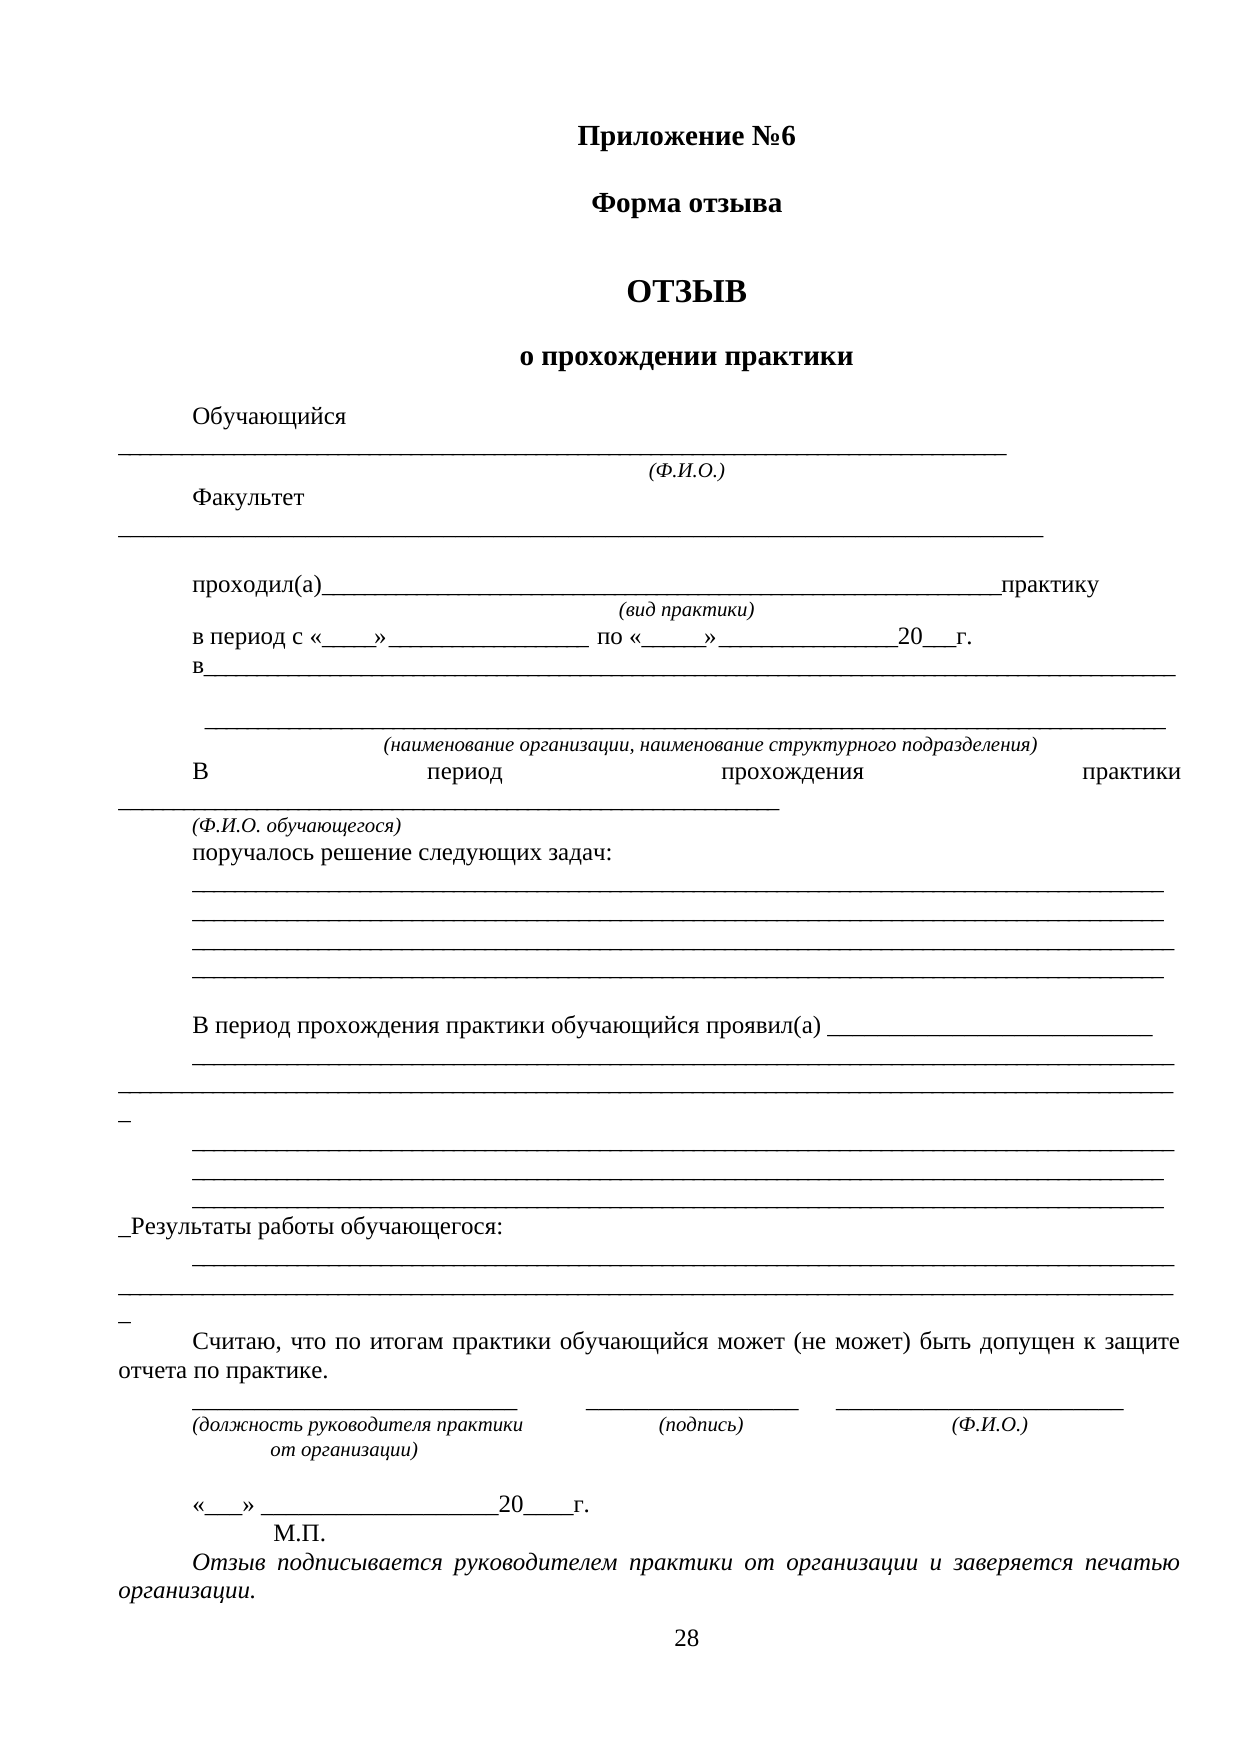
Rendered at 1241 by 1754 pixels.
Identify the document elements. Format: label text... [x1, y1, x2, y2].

text В период прохождения практики обучающийся проявил(а) __________________________ [118, 1010, 1181, 1039]
text (вид практики) [118, 597, 1181, 621]
text ____________________________________________________________________________________________________________________________________________________________________________________________________ [118, 1039, 1181, 1125]
text _____________________________________________________________________________________________ [118, 866, 1181, 895]
text Форма отзыва [118, 185, 1181, 219]
text проходил(а)_________________________________________________________________практику [118, 569, 1181, 597]
text о прохождении практики [118, 338, 1181, 372]
text (Ф.И.О. обучающегося) [118, 813, 1181, 837]
text ____________________________________________________________________________________________________________________________________________________________________________________________________ [118, 1240, 1181, 1326]
text _____________________________________________________________________________________________ [118, 895, 1181, 924]
text Факультет __________________________________________________________________________ [118, 482, 1181, 540]
text поручалось решение следующих задач: [118, 837, 1181, 866]
text (Ф.И.О.) [118, 458, 1181, 482]
text (наименование организации, наименование структурного подразделения) [118, 732, 1181, 756]
text _____________________________________________________________________________________________ [118, 952, 1181, 981]
text М.П. [118, 1518, 1181, 1547]
text от организации) [118, 1436, 1181, 1461]
text Считаю, что по итогам практики обучающийся может (не может) быть допущен к защите отчета по практике. [118, 1326, 1181, 1384]
text Обучающийся _____________________________________________________________________________________ [118, 401, 1181, 458]
text в период с «_____» ___________________ по «______» _________________20___г. [118, 621, 1181, 650]
text ОТЗЫВ [118, 271, 1181, 310]
text _____________________________________________________________________________________________ [118, 1154, 1181, 1182]
text __________________________ _________________ _______________________ [118, 1384, 1181, 1412]
text (должность руководителя практики (подпись) (Ф.И.О.) [118, 1412, 1181, 1436]
text в_____________________________________________________________________________________________ [118, 650, 1181, 679]
text «___» ___________________20____г. [118, 1489, 1181, 1518]
text Приложение №6 [118, 118, 1181, 152]
text ______________________________________________________________________________________________Результаты работы обучающегося: [118, 1182, 1181, 1240]
text ______________________________________________________________________________________________ [118, 1125, 1181, 1154]
text В период прохождения практики _______________________________________________________________ [118, 756, 1181, 813]
text ______________________________________________________________________________________________ [118, 924, 1181, 952]
text Отзыв подписывается руководителем практики от организации и заверяется печатью организации. [118, 1547, 1181, 1604]
text ____________________________________________________________________________________________ [118, 703, 1181, 732]
